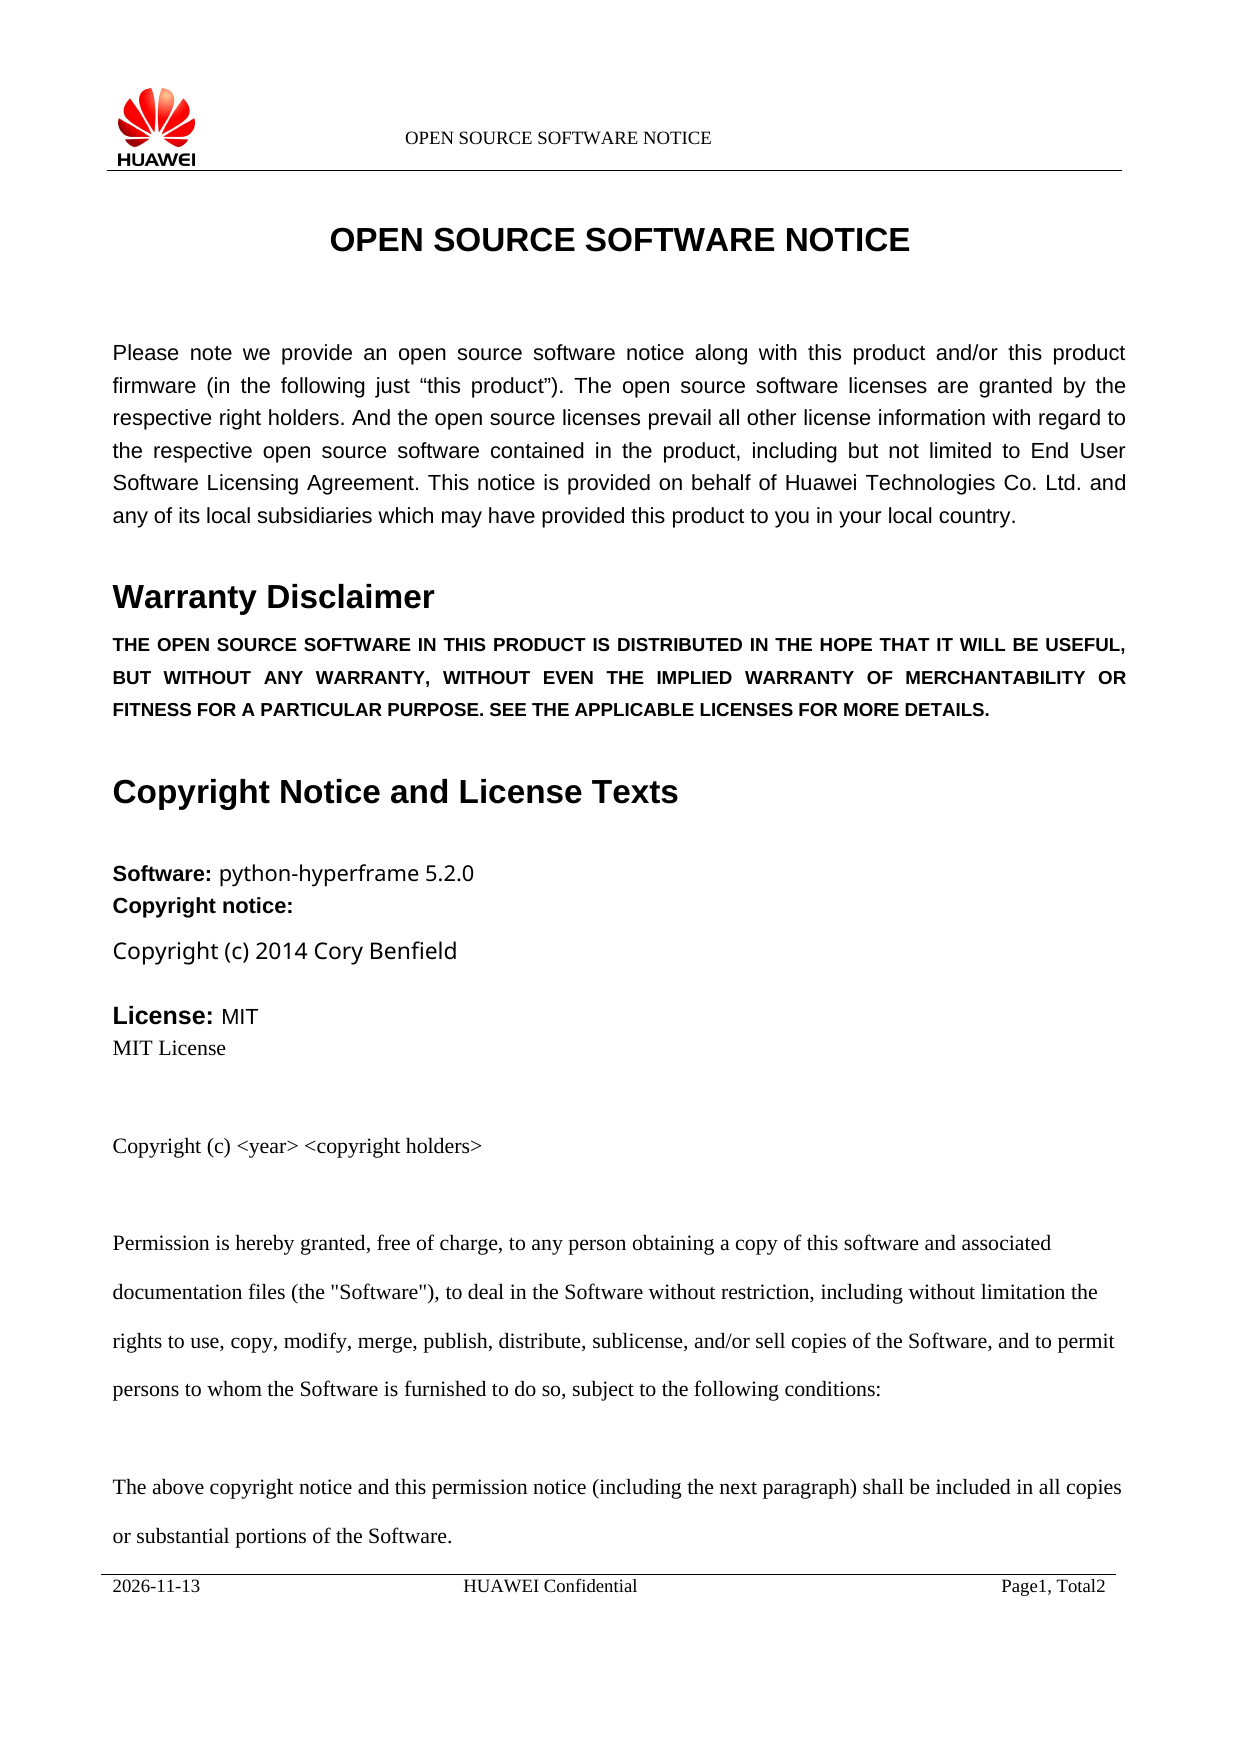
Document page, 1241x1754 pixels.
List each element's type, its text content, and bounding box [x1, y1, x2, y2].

text Copyright notice: [112, 889, 1128, 921]
text The open source software in this product is distributed in the hope that it will be useful, but WITHOUT ANY WARRANTY, without even the implied warranty of MERCHANTABILITY or FITNESS FOR A PARTICULAR PURPOSE. See the applicable licenses for more details. [112, 629, 1128, 726]
title Software: python-hyperframe 5.2.0 [112, 856, 1128, 889]
text Copyright Notice and License Texts [112, 759, 1128, 824]
text Copyright (c) 2014 Cory Benfield [112, 934, 1128, 999]
text OPEN SOURCE SOFTWARE NOTICE [112, 206, 1128, 271]
text Warranty Disclaimer [112, 564, 1128, 629]
text License: MIT [112, 999, 1128, 1031]
text Please note we provide an open source software notice along with this product and/or this product firmware (in the following just “this product”). The open source software licenses are granted by the respective right holders. And the open source licenses prevail all other license information with regard to the respective open source software contained in the product, including but not limited to End User Software Licensing Agreement. This notice is provided on behalf of Huawei Technologies Co. Ltd. and any of its local subsidiaries which may have provided this product to you in your local country. [112, 336, 1128, 531]
picture [118, 88, 195, 166]
